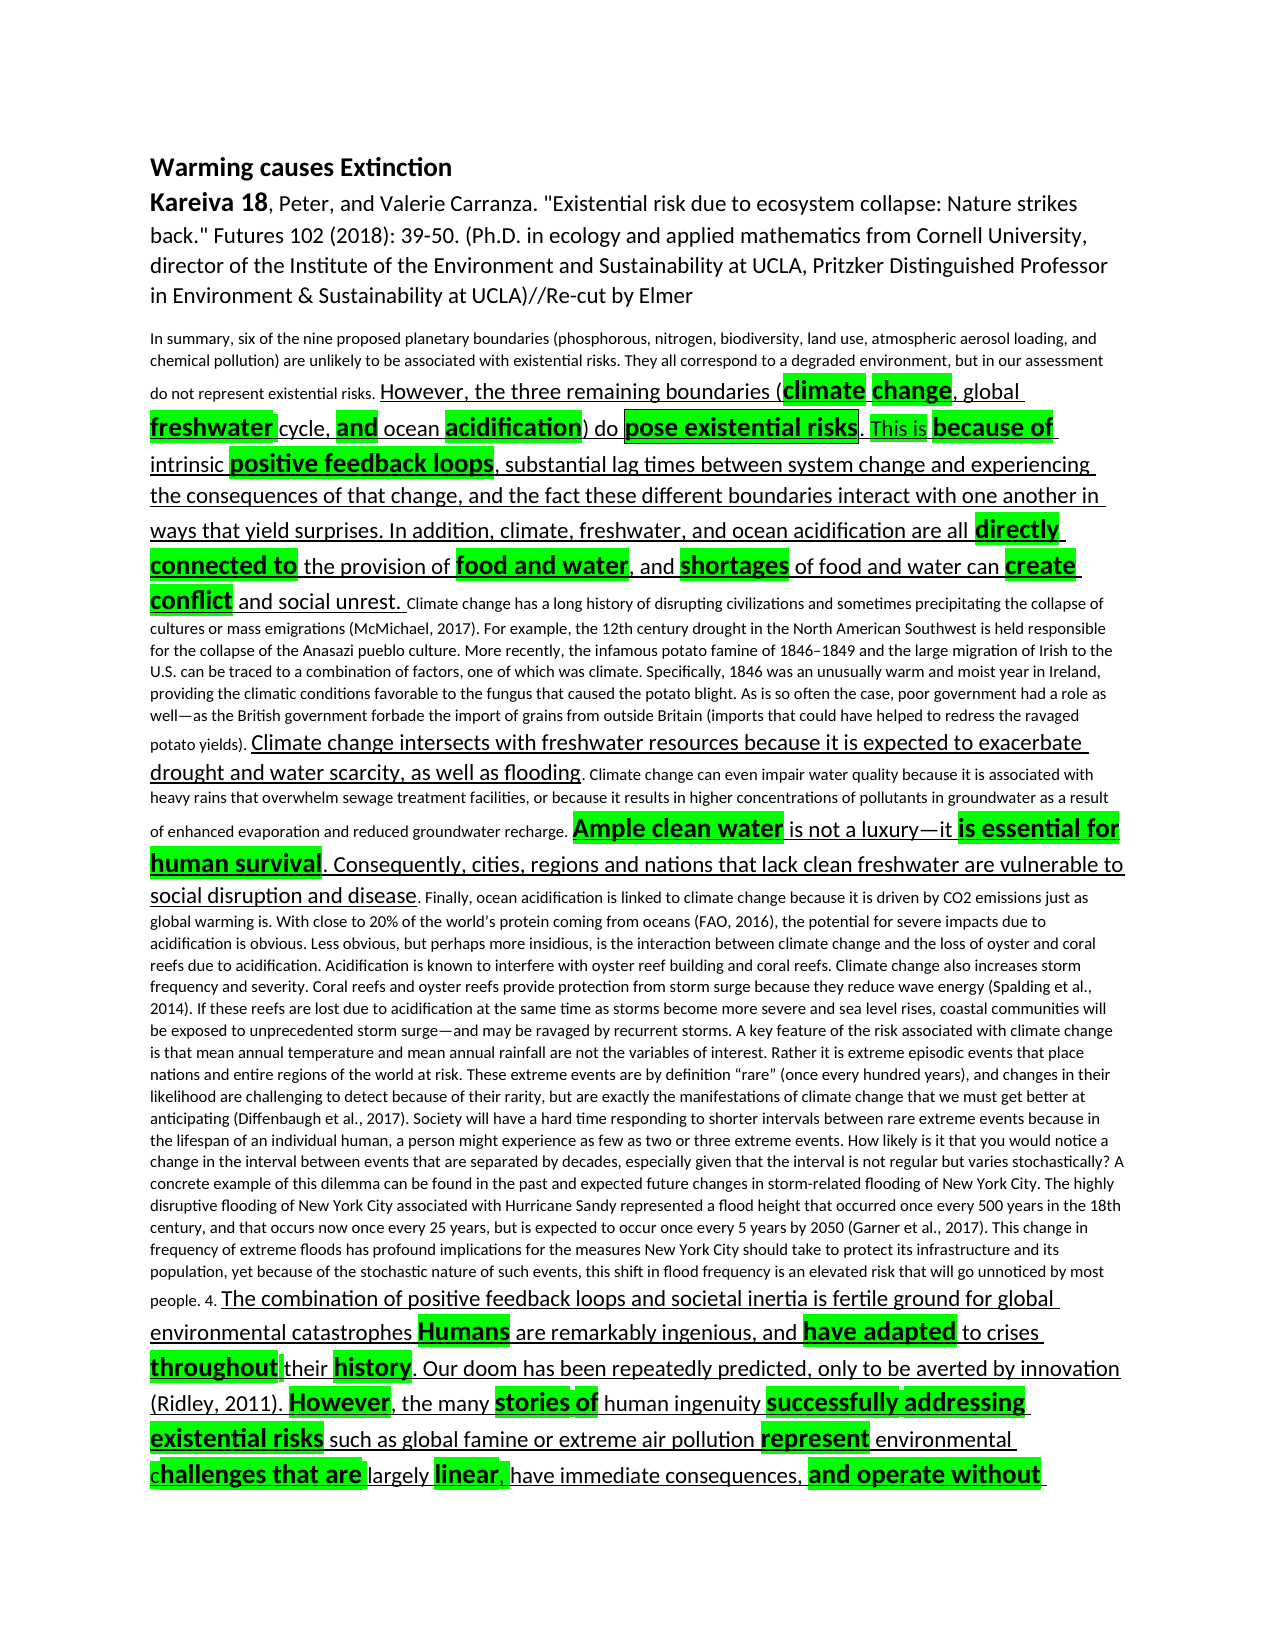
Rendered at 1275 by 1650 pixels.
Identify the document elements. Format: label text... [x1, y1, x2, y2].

text Kareiva 18, Peter, and Valerie Carranza. "Existential risk due to ecosystem collapse: Nature strikes back." Futures 102 (2018): 39-50. (Ph.D. in ecology and applied mathematics from Cornell University, director of the Institute of the Environment and Sustainability at UCLA, Pritzker Distinguished Professor in Environment & Sustainability at UCLA)//Re-cut by Elmer [150, 186, 1125, 309]
subtitle Warming causes Extinction [150, 150, 1125, 183]
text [150, 876, 1125, 1490]
